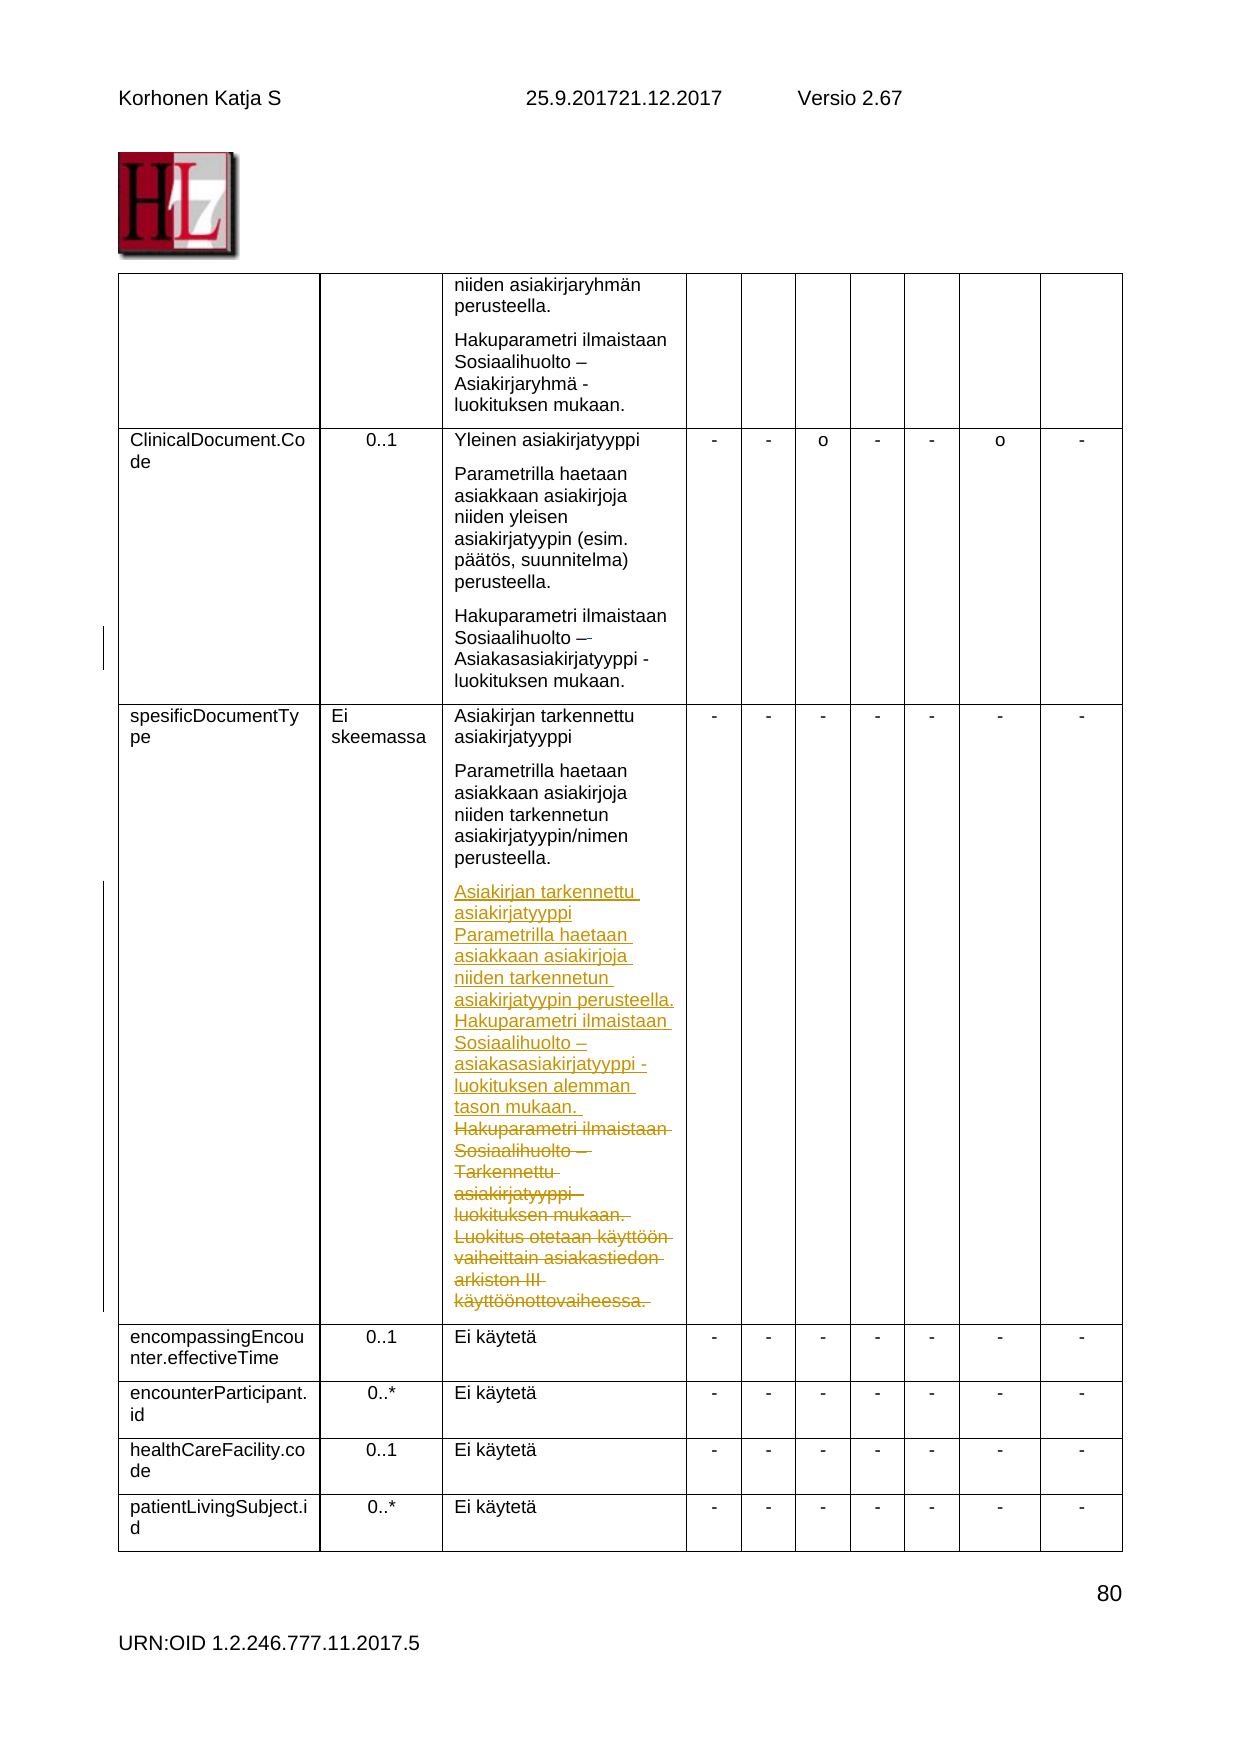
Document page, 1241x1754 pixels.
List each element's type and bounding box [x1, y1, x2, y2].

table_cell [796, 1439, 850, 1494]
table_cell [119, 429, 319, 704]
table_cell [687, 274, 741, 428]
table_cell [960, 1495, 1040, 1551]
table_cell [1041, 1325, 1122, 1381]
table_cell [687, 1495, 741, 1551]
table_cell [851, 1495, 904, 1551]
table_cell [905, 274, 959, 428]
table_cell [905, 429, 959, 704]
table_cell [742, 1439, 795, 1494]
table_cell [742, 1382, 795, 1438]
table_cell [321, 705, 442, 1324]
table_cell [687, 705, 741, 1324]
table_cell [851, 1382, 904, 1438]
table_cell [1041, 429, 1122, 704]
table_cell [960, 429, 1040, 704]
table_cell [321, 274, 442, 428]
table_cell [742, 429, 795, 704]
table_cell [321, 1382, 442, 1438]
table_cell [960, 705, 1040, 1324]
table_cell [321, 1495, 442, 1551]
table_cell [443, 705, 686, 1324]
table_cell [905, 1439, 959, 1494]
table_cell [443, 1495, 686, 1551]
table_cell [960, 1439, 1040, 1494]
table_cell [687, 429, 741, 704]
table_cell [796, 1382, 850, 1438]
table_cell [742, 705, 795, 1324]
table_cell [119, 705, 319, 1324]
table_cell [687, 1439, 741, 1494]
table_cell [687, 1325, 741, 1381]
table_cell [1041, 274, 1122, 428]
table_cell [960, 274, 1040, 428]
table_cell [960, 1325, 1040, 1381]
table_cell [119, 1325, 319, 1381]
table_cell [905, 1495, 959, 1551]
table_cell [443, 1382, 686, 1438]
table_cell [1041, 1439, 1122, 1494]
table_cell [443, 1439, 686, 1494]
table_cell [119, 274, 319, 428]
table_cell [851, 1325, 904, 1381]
picture [118, 152, 241, 260]
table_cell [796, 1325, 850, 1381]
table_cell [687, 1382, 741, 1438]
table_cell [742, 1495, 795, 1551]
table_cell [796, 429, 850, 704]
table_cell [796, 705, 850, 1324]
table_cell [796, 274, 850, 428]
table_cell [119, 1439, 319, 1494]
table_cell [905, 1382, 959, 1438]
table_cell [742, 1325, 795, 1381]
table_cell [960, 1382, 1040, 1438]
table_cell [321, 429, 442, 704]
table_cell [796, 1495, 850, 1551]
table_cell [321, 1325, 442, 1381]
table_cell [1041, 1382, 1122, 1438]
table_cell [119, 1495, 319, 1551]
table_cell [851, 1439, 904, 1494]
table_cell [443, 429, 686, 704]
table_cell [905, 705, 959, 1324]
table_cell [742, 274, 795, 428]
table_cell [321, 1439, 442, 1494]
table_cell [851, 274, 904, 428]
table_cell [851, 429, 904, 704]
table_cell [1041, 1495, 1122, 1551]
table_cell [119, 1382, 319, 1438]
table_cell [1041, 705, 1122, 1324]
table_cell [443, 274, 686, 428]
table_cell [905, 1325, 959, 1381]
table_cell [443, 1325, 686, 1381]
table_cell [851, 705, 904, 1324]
